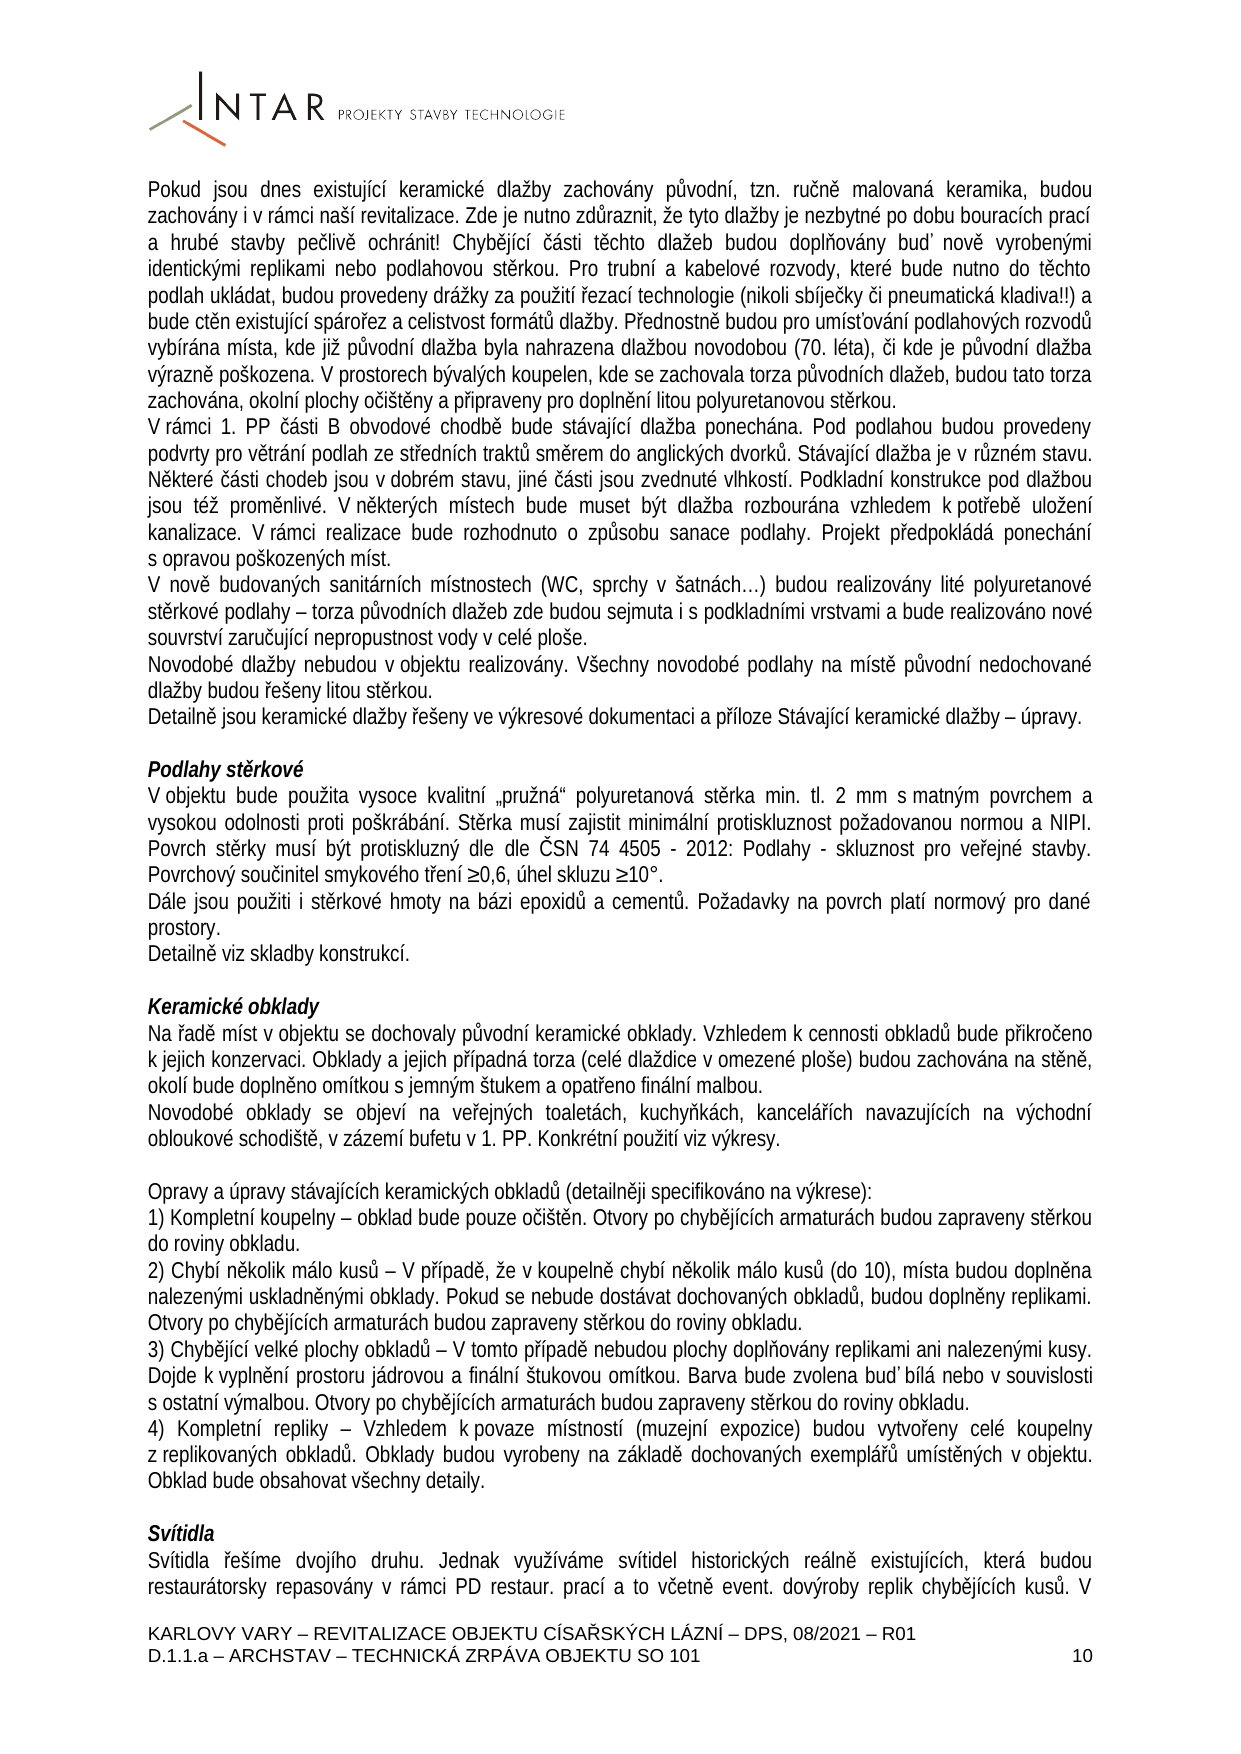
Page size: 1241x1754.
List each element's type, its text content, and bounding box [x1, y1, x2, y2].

text Detailně viz skladby konstrukcí. [148, 940, 1092, 967]
text Podlahy stěrkové [148, 756, 1092, 782]
text V rámci 1. PP části B obvodové chodbě bude stávající dlažba ponechána. Pod podlahou budou provedeny podvrty pro větrání podlah ze středních traktů směrem do anglických dvorků. Stávající dlažba je v různém stavu. Některé části chodeb jsou v dobrém stavu, jiné části jsou zvednuté vlhkostí. Podkladní konstrukce pod dlažbou jsou též proměnlivé. V některých místech bude muset být dlažba rozbourána vzhledem k potřebě uložení kanalizace. V rámci realizace bude rozhodnuto o způsobu sanace podlahy. Projekt předpokládá ponechání s opravou poškozených míst. [148, 413, 1092, 571]
text 3) Chybějící velké plochy obkladů – V tomto případě nebudou plochy doplňovány replikami ani nalezenými kusy. Dojde k vyplnění prostoru jádrovou a finální štukovou omítkou. Barva bude zvolena buď bílá nebo v souvislosti s ostatní výmalbou. Otvory po chybějících armaturách budou zapraveny stěrkou do roviny obkladu. [148, 1336, 1092, 1415]
text 2) Chybí několik málo kusů – V případě, že v koupelně chybí několik málo kusů (do 10), místa budou doplněna nalezenými uskladněnými obklady. Pokud se nebude dostávat dochovaných obkladů, budou doplněny replikami. Otvory po chybějících armaturách budou zapraveny stěrkou do roviny obkladu. [148, 1257, 1092, 1336]
text Pokud jsou dnes existující keramické dlažby zachovány původní, tzn. ručně malovaná keramika, budou zachovány i v rámci naší revitalizace. Zde je nutno zdůraznit, že tyto dlažby je nezbytné po dobu bouracích prací a hrubé stavby pečlivě ochránit! Chybějící části těchto dlažeb budou doplňovány buď nově vyrobenými identickými replikami nebo podlahovou stěrkou. Pro trubní a kabelové rozvody, které bude nutno do těchto podlah ukládat, budou provedeny drážky za použití řezací technologie (nikoli sbíječky či pneumatická kladiva!!) a bude ctěn existující spárořez a celistvost formátů dlažby. Přednostně budou pro umísťování podlahových rozvodů vybírána místa, kde již původní dlažba byla nahrazena dlažbou novodobou (70. léta), či kde je původní dlažba výrazně poškozena. V prostorech bývalých koupelen, kde se zachovala torza původních dlažeb, budou tato torza zachována, okolní plochy očištěny a připraveny pro doplnění litou polyuretanovou stěrkou. [148, 176, 1092, 413]
text Novodobé dlažby nebudou v objektu realizovány. Všechny novodobé podlahy na místě původní nedochované dlažby budou řešeny litou stěrkou. [148, 651, 1092, 703]
text Na řadě míst v objektu se dochovaly původní keramické obklady. Vzhledem k cennosti obkladů bude přikročeno k jejich konzervaci. Obklady a jejich případná torza (celé dlaždice v omezené ploše) budou zachována na stěně, okolí bude doplněno omítkou s jemným štukem a opatřeno finální malbou. [148, 1019, 1092, 1098]
text Opravy a úpravy stávajících keramických obkladů (detailněji specifikováno na výkrese): [148, 1178, 1092, 1204]
text V objektu bude použita vysoce kvalitní „pružná“ polyuretanová stěrka min. tl. 2 mm s matným povrchem a vysokou odolnosti proti poškrábání. Stěrka musí zajistit minimální protiskluznost požadovanou normou a NIPI. Povrch stěrky musí být protiskluzný dle dle ČSN 74 4505 - 2012: Podlahy - skluznost pro veřejné stavby. Povrchový součinitel smykového tření ≥0,6, úhel skluzu ≥10°. [148, 782, 1092, 888]
text Dále jsou použiti i stěrkové hmoty na bázi epoxidů a cementů. Požadavky na povrch platí normový pro dané prostory. [148, 888, 1092, 940]
text Novodobé obklady se objeví na veřejných toaletách, kuchyňkách, kancelářích navazujících na východní obloukové schodiště, v zázemí bufetu v 1. PP. Konkrétní použití viz výkresy. [148, 1098, 1092, 1151]
text Keramické obklady [148, 993, 1092, 1019]
text V nově budovaných sanitárních místnostech (WC, sprchy v šatnách…) budou realizovány lité polyuretanové stěrkové podlahy – torza původních dlažeb zde budou sejmuta i s podkladními vrstvami a bude realizováno nové souvrství zaručující nepropustnost vody v celé ploše. [148, 571, 1092, 651]
text Detailně jsou keramické dlažby řešeny ve výkresové dokumentaci a příloze Stávající keramické dlažby – úpravy. [148, 703, 1092, 729]
text Svítidla [148, 1520, 1092, 1547]
text 1) Kompletní koupelny – obklad bude pouze očištěn. Otvory po chybějících armaturách budou zapraveny stěrkou do roviny obkladu. [148, 1204, 1092, 1257]
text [148, 1547, 1092, 1599]
text 4) Kompletní repliky – Vzhledem k povaze místností (muzejní expozice) budou vytvořeny celé koupelny z replikovaných obkladů. Obklady budou vyrobeny na základě dochovaných exemplářů umístěných v objektu. Obklad bude obsahovat všechny detaily. [148, 1415, 1092, 1494]
